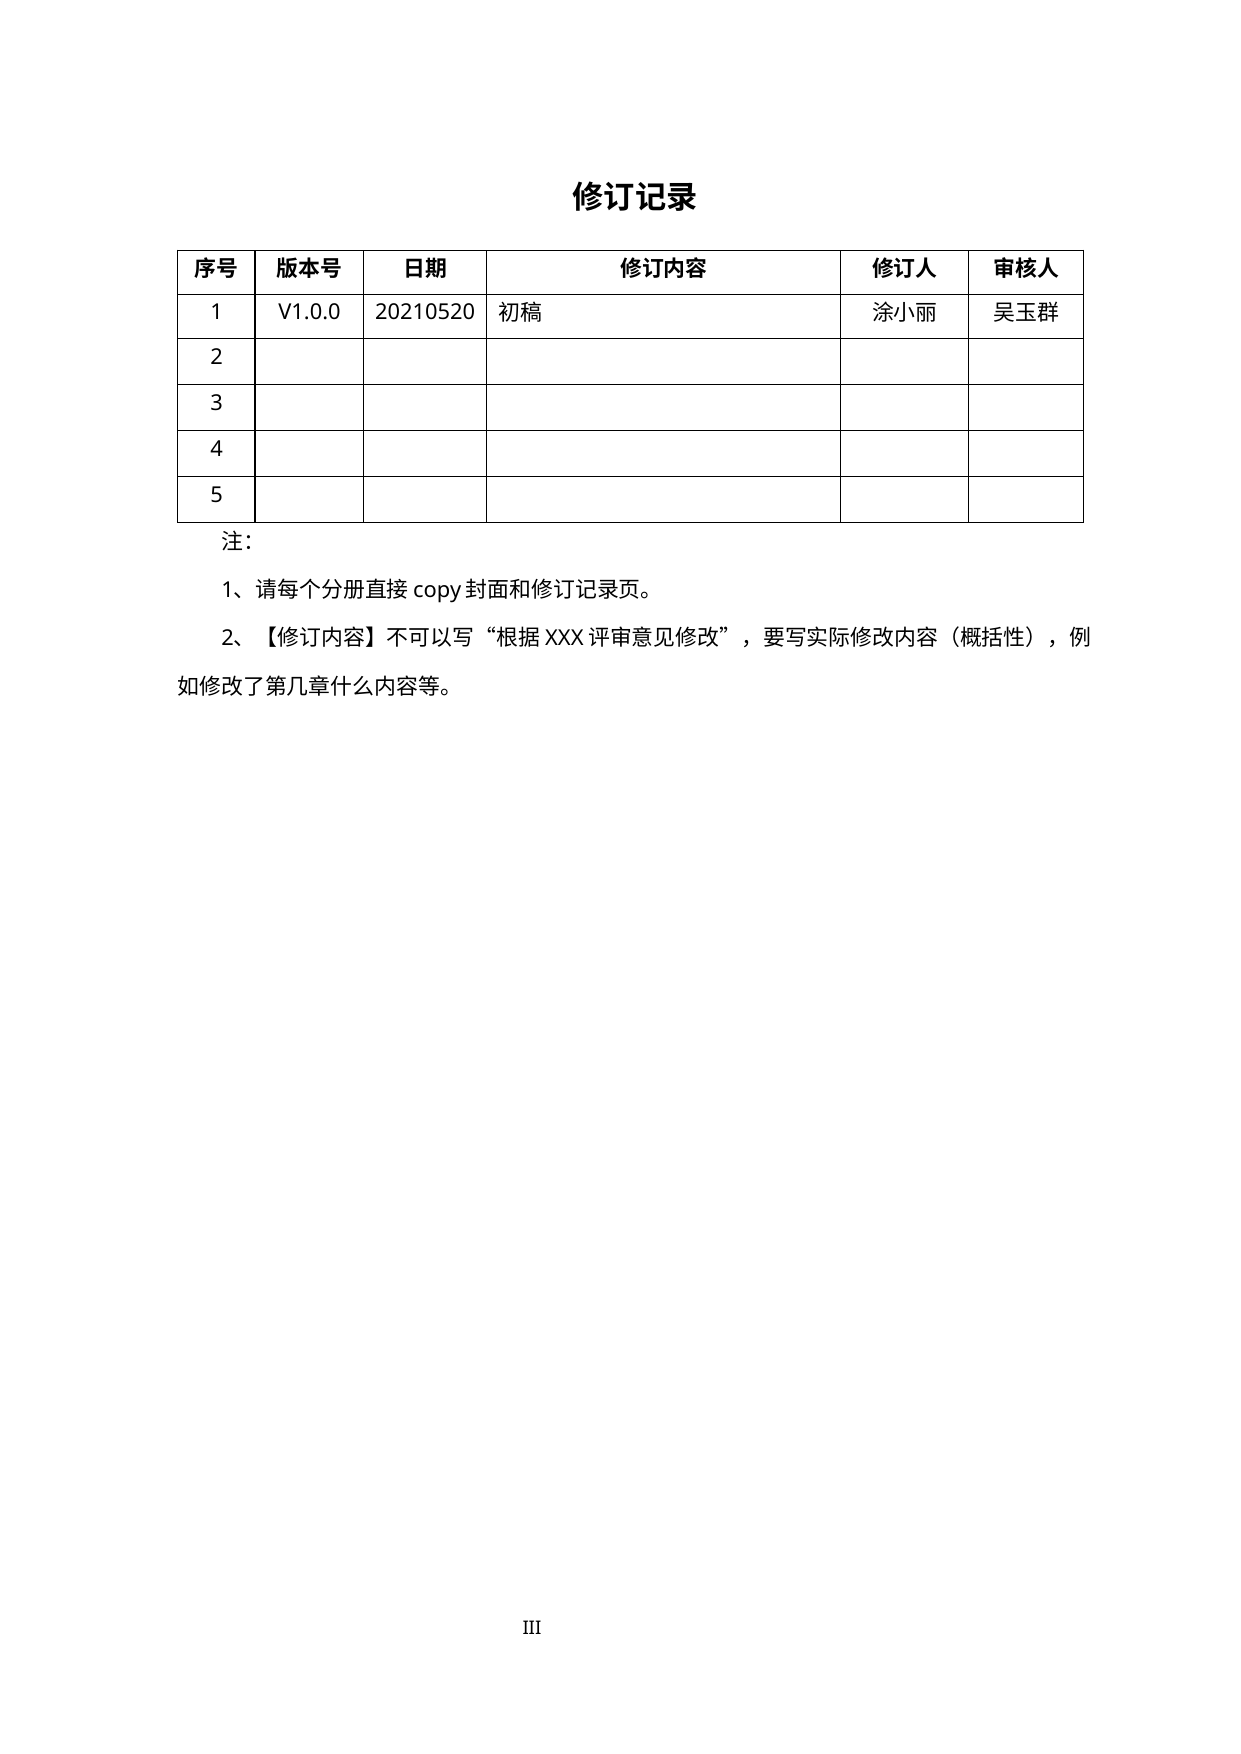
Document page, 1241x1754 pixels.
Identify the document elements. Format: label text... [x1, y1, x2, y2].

table_header 版本号 [256, 251, 363, 294]
table_cell [256, 477, 363, 522]
table_cell 吴玉群 [969, 295, 1083, 338]
text 2、【修订内容】不可以写“根据XXX评审意见修改”，要写实际修改内容（概括性），例如修改了第几章什么内容等。 [177, 620, 1093, 701]
table_cell [364, 431, 486, 476]
table_cell [969, 339, 1083, 384]
table_cell [364, 339, 486, 384]
table_cell [841, 385, 968, 430]
table_cell [487, 431, 840, 476]
table_cell [256, 339, 363, 384]
table_cell [969, 385, 1083, 430]
table_header 修订人 [841, 251, 968, 294]
table_cell 4 [178, 431, 254, 476]
table_cell [256, 385, 363, 430]
text 修订记录 [177, 162, 1093, 227]
table_cell [841, 339, 968, 384]
table_cell [841, 477, 968, 522]
table_cell [364, 477, 486, 522]
table_header 序号 [178, 251, 254, 294]
table_cell 3 [178, 385, 254, 430]
table_cell 初稿 [487, 295, 840, 338]
table_header 审核人 [969, 251, 1083, 294]
table_cell [487, 477, 840, 522]
text 注： [177, 523, 1093, 556]
table_cell [969, 477, 1083, 522]
table_header 修订内容 [487, 251, 840, 294]
table_header 日期 [364, 251, 486, 294]
table_cell [487, 385, 840, 430]
table_cell [364, 385, 486, 430]
table_cell [256, 431, 363, 476]
text 1、请每个分册直接copy封面和修订记录页。 [177, 572, 1093, 604]
table_cell 涂小丽 [841, 295, 968, 338]
table_cell 5 [178, 477, 254, 522]
table_cell [969, 431, 1083, 476]
table_cell 2 [178, 339, 254, 384]
table_cell [841, 431, 968, 476]
table_cell V1.0.0 [256, 295, 363, 338]
table_cell 1 [178, 295, 254, 338]
table_cell [487, 339, 840, 384]
table_cell 20210520 [364, 295, 486, 338]
